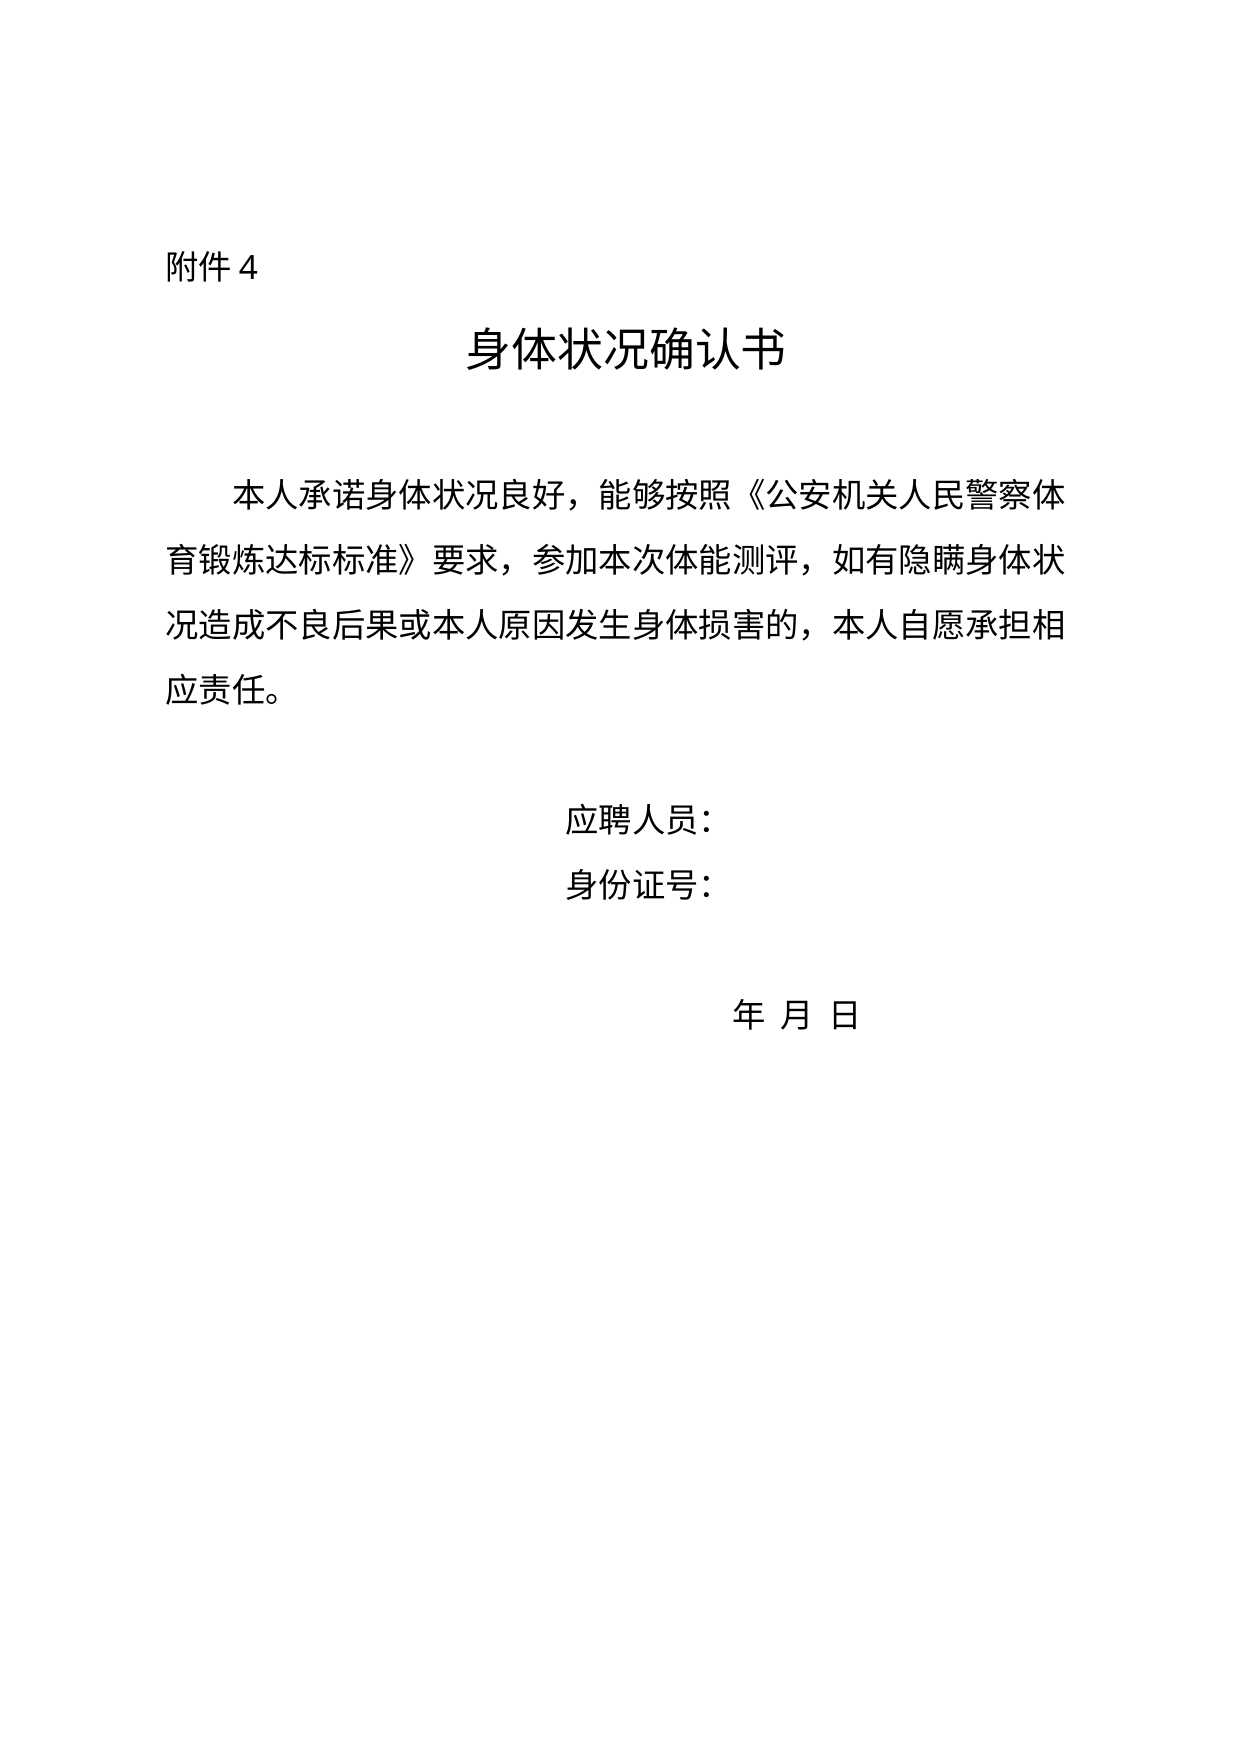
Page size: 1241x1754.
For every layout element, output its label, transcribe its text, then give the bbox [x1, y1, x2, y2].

text 应聘人员： [165, 785, 1087, 850]
text 年 月 日 [165, 980, 1087, 1045]
text 身份证号： [165, 850, 1087, 915]
text 本人承诺身体状况良好，能够按照《公安机关人民警察体育锻炼达标标准》要求，参加本次体能测评，如有隐瞒身体状况造成不良后果或本人原因发生身体损害的，本人自愿承担相应责任。 [165, 460, 1087, 720]
text 身体状况确认书 [165, 298, 1087, 395]
text 附件4 [165, 233, 1087, 298]
